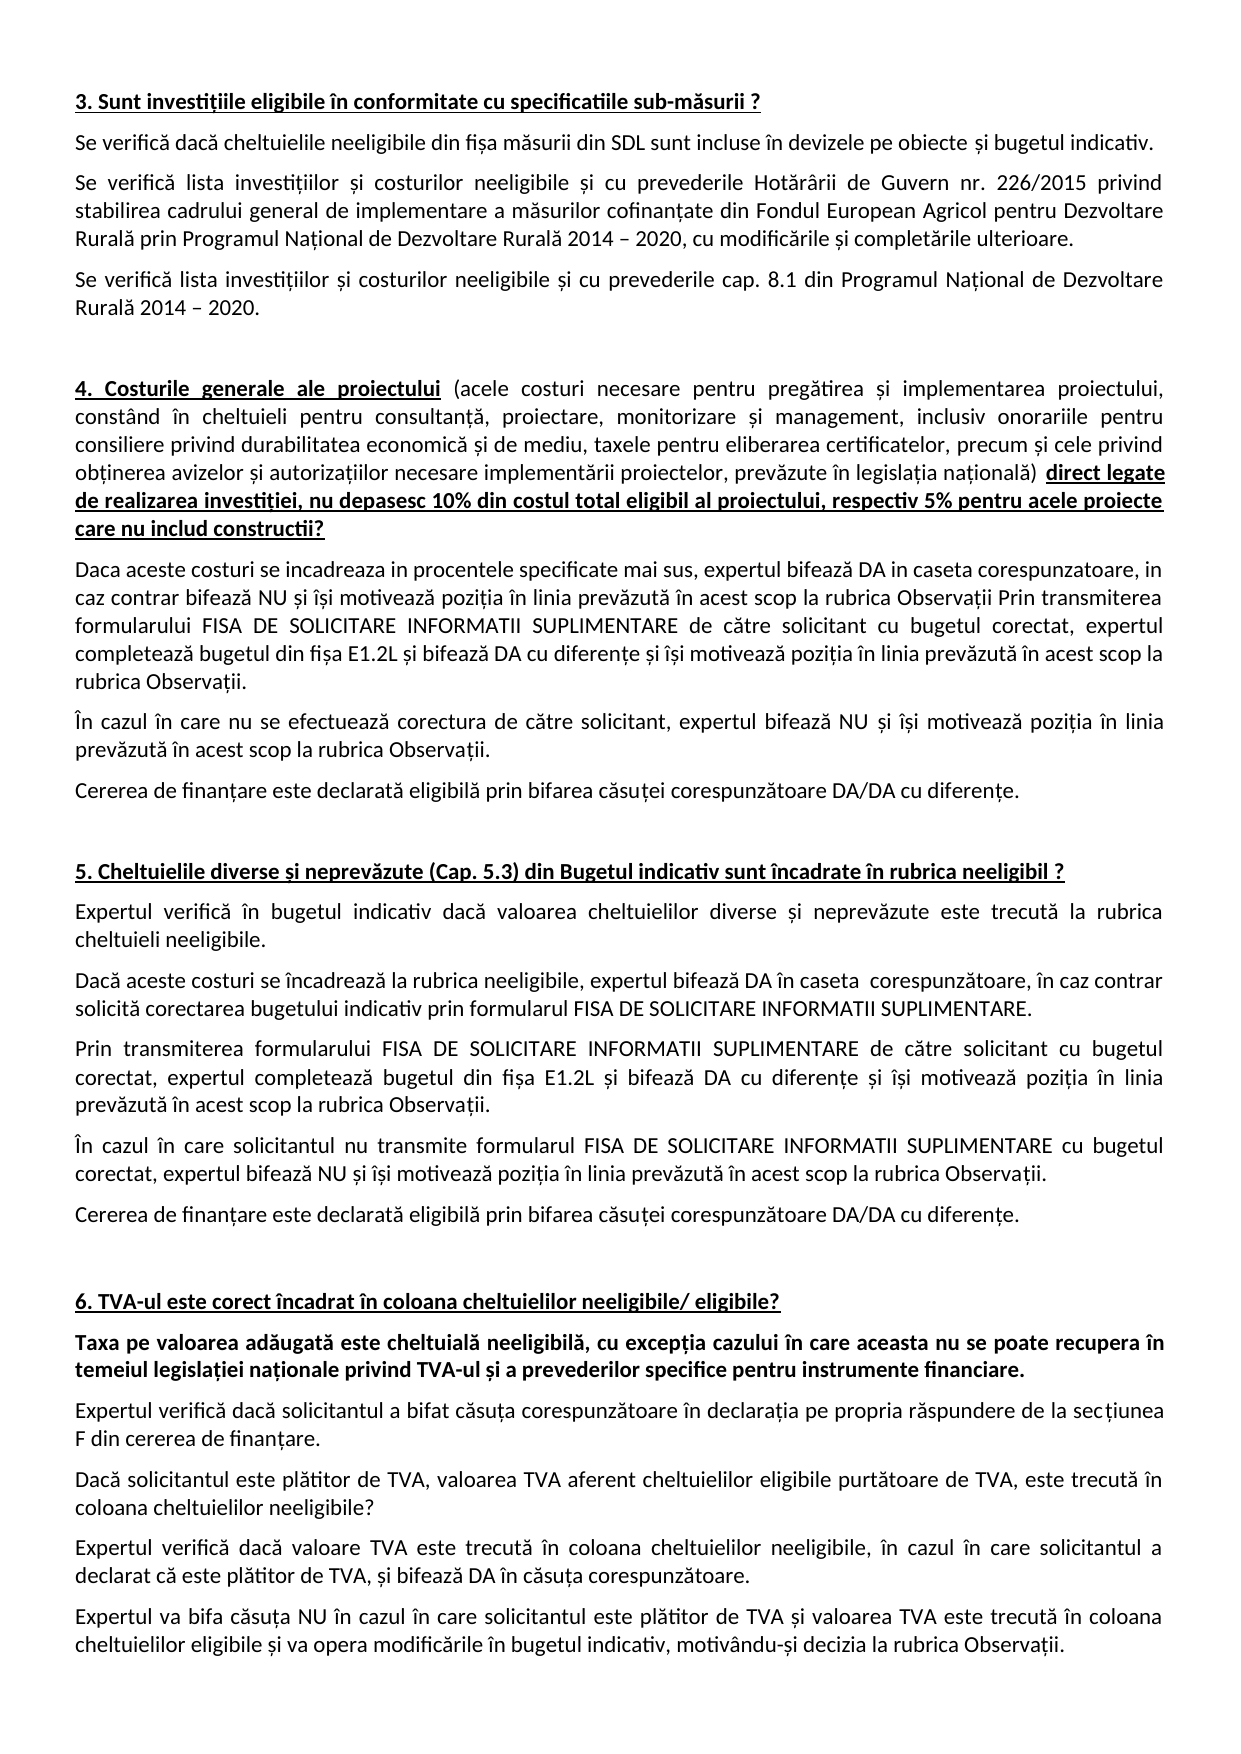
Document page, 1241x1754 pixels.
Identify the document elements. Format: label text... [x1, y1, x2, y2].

text Taxa pe valoarea adăugată este cheltuială neeligibilă, cu excepţia cazului în care aceasta nu se poate recupera în temeiul legislaţiei naţionale privind TVA-ul și a prevederilor specifice pentru instrumente financiare. [75, 1328, 1165, 1384]
text Cererea de finanţare este declarată eligibilă prin bifarea căsuței corespunzătoare DA/DA cu diferențe. [75, 1200, 1165, 1228]
text 3. Sunt investiţiile eligibile în conformitate cu specificatiile sub-măsurii ? [75, 87, 1165, 116]
text 4. Costurile generale ale proiectului (acele costuri necesare pentru pregătirea şi implementarea proiectului, constând în cheltuieli pentru consultanţă, proiectare, monitorizare şi management, inclusiv onorariile pentru consiliere privind durabilitatea economică şi de mediu, taxele pentru eliberarea certificatelor, precum şi cele privind obţinerea avizelor şi autorizaţiilor necesare implementării proiectelor, prevăzute în legislaţia naţională) direct legate de realizarea investiției, nu depasesc 10% din costul total eligibil al proiectului, respectiv 5% pentru acele proiecte care nu includ constructii? [75, 374, 1165, 542]
text În cazul în care solicitantul nu transmite formularul FISA DE SOLICITARE INFORMATII SUPLIMENTARE cu bugetul corectat, expertul bifează NU și îşi motivează poziţia în linia prevăzută în acest scop la rubrica Observații. [75, 1131, 1165, 1187]
text Expertul verifică dacă valoare TVA este trecută în coloana cheltuielilor neeligibile, în cazul în care solicitantul a declarat că este plătitor de TVA, şi bifează DA în căsuţa corespunzătoare. [75, 1533, 1165, 1589]
text Prin transmiterea formularului FISA DE SOLICITARE INFORMATII SUPLIMENTARE de către solicitant cu bugetul corectat, expertul completează bugetul din fișa E1.2L și bifează DA cu diferențe și îşi motivează poziţia în linia prevăzută în acest scop la rubrica Observații. [75, 1034, 1165, 1119]
text Se verifică lista investiţiilor şi costurilor neeligibile şi cu prevederile cap. 8.1 din Programul Naţional de Dezvoltare Rurală 2014 – 2020. [75, 265, 1165, 321]
text Se verifică dacă cheltuielile neeligibile din fişa măsurii din SDL sunt incluse în devizele pe obiecte și bugetul indicativ. [75, 128, 1165, 156]
text În cazul în care nu se efectuează corectura de către solicitant, expertul bifează NU și îşi motivează poziţia în linia prevăzută în acest scop la rubrica Observații. [75, 707, 1165, 763]
text Cererea de finanţare este declarată eligibilă prin bifarea căsuței corespunzătoare DA/DA cu diferențe. [75, 776, 1165, 804]
text Daca aceste costuri se incadreaza in procentele specificate mai sus, expertul bifează DA in caseta corespunzatoare, in caz contrar bifează NU şi îşi motivează poziţia în linia prevăzută în acest scop la rubrica Observaţii Prin transmiterea formularului FISA DE SOLICITARE INFORMATII SUPLIMENTARE de către solicitant cu bugetul corectat, expertul completează bugetul din fișa E1.2L și bifează DA cu diferențe și îşi motivează poziţia în linia prevăzută în acest scop la rubrica Observații. [75, 555, 1165, 695]
text Se verifică lista investiţiilor şi costurilor neeligibile şi cu prevederile Hotărârii de Guvern nr. 226/2015 privind stabilirea cadrului general de implementare a măsurilor cofinanţate din Fondul European Agricol pentru Dezvoltare Rurală prin Programul Naţional de Dezvoltare Rurală 2014 – 2020, cu modificările şi completările ulterioare. [75, 168, 1165, 253]
text Dacă aceste costuri se încadrează la rubrica neeligibile, expertul bifează DA în caseta corespunzătoare, în caz contrar solicită corectarea bugetului indicativ prin formularul FISA DE SOLICITARE INFORMATII SUPLIMENTARE. [75, 966, 1165, 1022]
text Expertul verifică în bugetul indicativ dacă valoarea cheltuielilor diverse şi neprevăzute este trecută la rubrica cheltuieli neeligibile. [75, 897, 1165, 953]
text Expertul verifică dacă solicitantul a bifat căsuţa corespunzătoare în declaraţia pe propria răspundere de la secțiunea F din cererea de finanțare. [75, 1396, 1165, 1452]
text Expertul va bifa căsuţa NU în cazul în care solicitantul este plătitor de TVA şi valoarea TVA este trecută în coloana cheltuielilor eligibile şi va opera modificările în bugetul indicativ, motivându-şi decizia la rubrica Observaţii. [75, 1602, 1165, 1658]
text Dacă solicitantul este plătitor de TVA, valoarea TVA aferent cheltuielilor eligibile purtătoare de TVA, este trecută în coloana cheltuielilor neeligibile? [75, 1465, 1165, 1521]
text 5. Cheltuielile diverse şi neprevăzute (Cap. 5.3) din Bugetul indicativ sunt încadrate în rubrica neeligibil ? [75, 857, 1165, 885]
text 6. TVA-ul este corect încadrat în coloana cheltuielilor neeligibile/ eligibile? [75, 1287, 1165, 1315]
